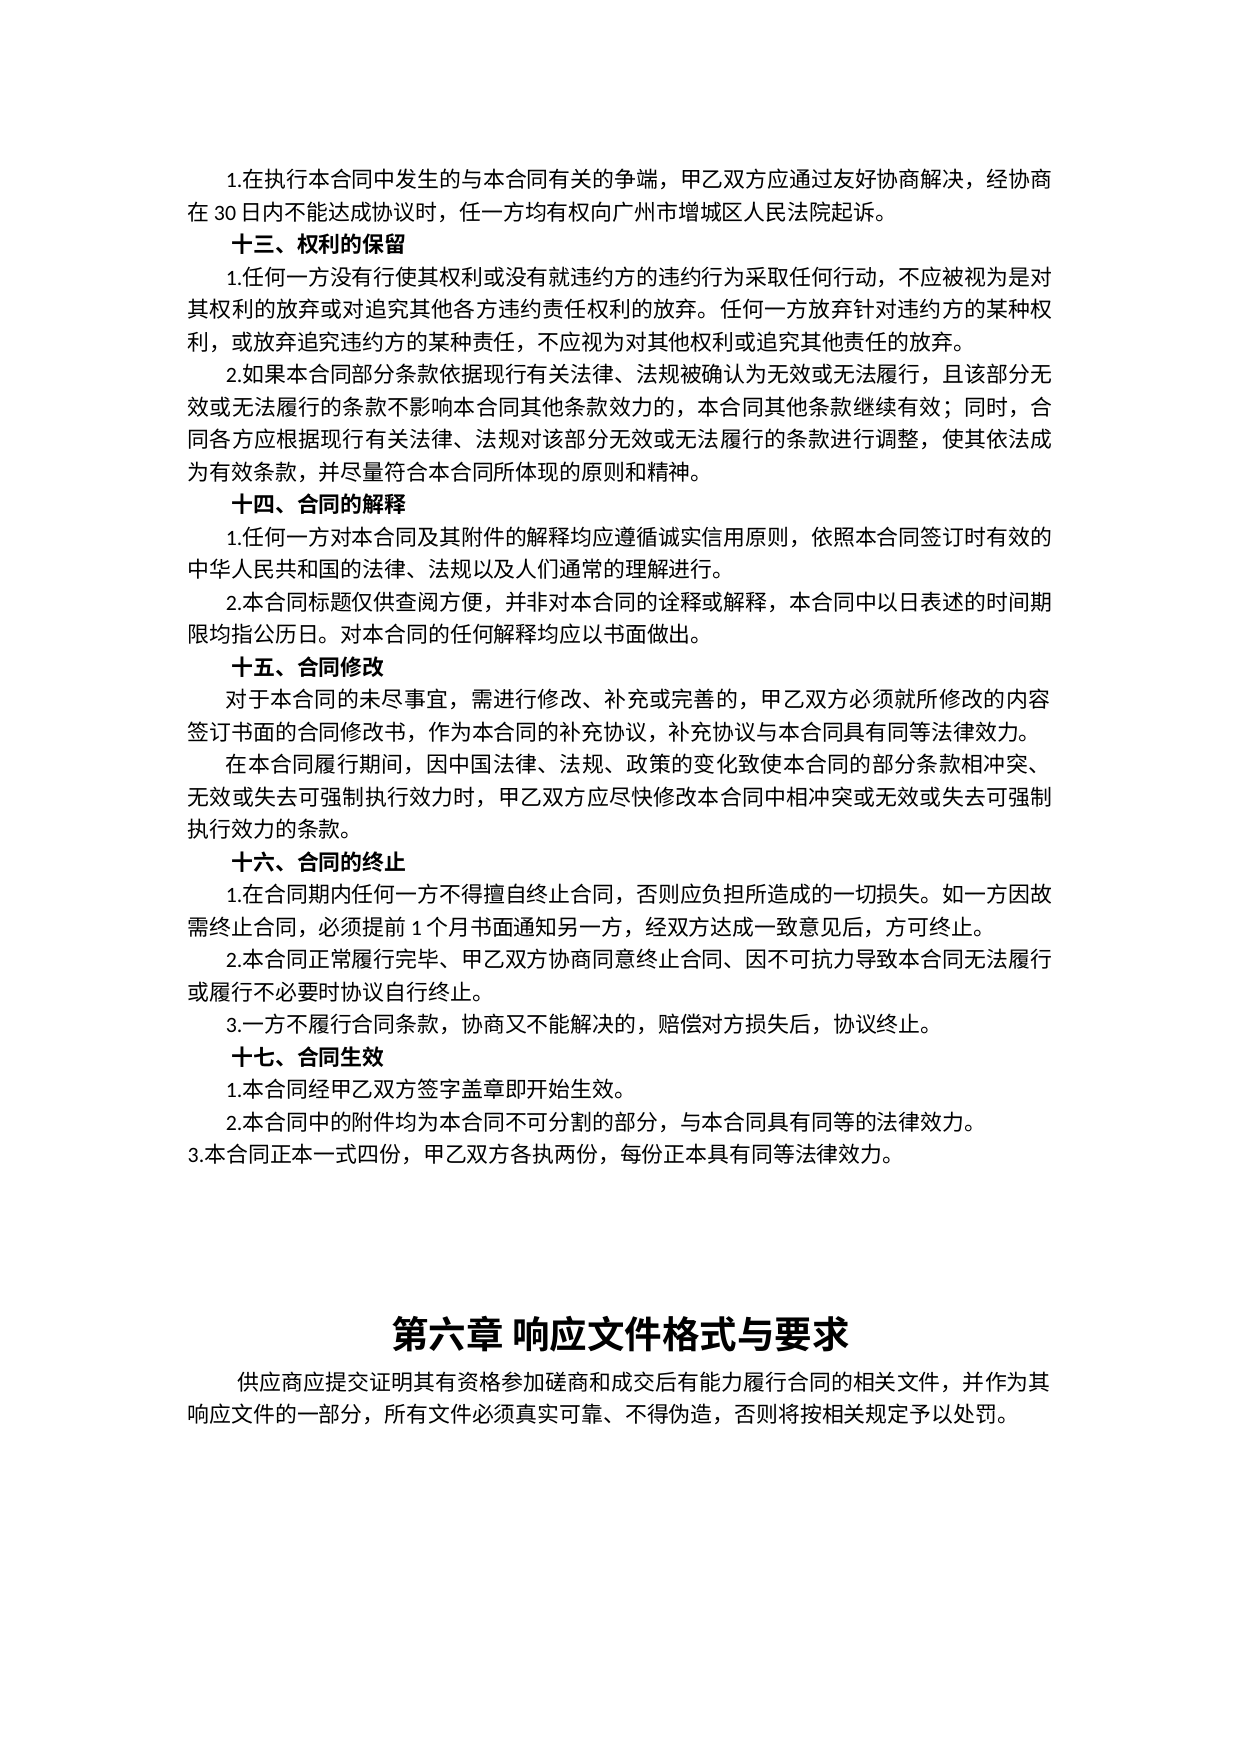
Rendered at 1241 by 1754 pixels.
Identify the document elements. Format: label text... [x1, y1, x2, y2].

text 供应商应提交证明其有资格参加磋商和成交后有能力履行合同的相关文件，并作为其响应文件的一部分，所有文件必须真实可靠、不得伪造，否则将按相关规定予以处罚。 [187, 1364, 1053, 1429]
text 第六章 响应文件格式与要求 [187, 1299, 1053, 1364]
text 十六、合同的终止 [187, 844, 1053, 877]
text 2.本合同正常履行完毕、甲乙双方协商同意终止合同、因不可抗力导致本合同无法履行或履行不必要时协议自行终止。 [187, 942, 1053, 1007]
text 1.在合同期内任何一方不得擅自终止合同，否则应负担所造成的一切损失。如一方因故需终止合同，必须提前1个月书面通知另一方，经双方达成一致意见后，方可终止。 [187, 877, 1053, 942]
text 3.一方不履行合同条款，协商又不能解决的，赔偿对方损失后，协议终止。 [187, 1007, 1053, 1039]
text 1.在执行本合同中发生的与本合同有关的争端，甲乙双方应通过友好协商解决，经协商在30日内不能达成协议时，任一方均有权向广州市增城区人民法院起诉。 [187, 162, 1053, 227]
text 2.本合同标题仅供查阅方便，并非对本合同的诠释或解释，本合同中以日表述的时间期限均指公历日。对本合同的任何解释均应以书面做出。 [187, 584, 1053, 649]
text 十四、合同的解释 [187, 487, 1053, 519]
text 3.本合同正本一式四份，甲乙双方各执两份，每份正本具有同等法律效力。 [187, 1137, 1053, 1169]
text 1.任何一方对本合同及其附件的解释均应遵循诚实信用原则，依照本合同签订时有效的中华人民共和国的法律、法规以及人们通常的理解进行。 [187, 519, 1053, 584]
text 十三、权利的保留 [187, 227, 1053, 259]
text 2.如果本合同部分条款依据现行有关法律、法规被确认为无效或无法履行，且该部分无效或无法履行的条款不影响本合同其他条款效力的，本合同其他条款继续有效；同时，合同各方应根据现行有关法律、法规对该部分无效或无法履行的条款进行调整，使其依法成为有效条款，并尽量符合本合同所体现的原则和精神。 [187, 357, 1053, 487]
text 十五、合同修改 [187, 649, 1053, 682]
text 对于本合同的未尽事宜，需进行修改、补充或完善的，甲乙双方必须就所修改的内容签订书面的合同修改书，作为本合同的补充协议，补充协议与本合同具有同等法律效力。 [187, 682, 1053, 747]
text 在本合同履行期间，因中国法律、法规、政策的变化致使本合同的部分条款相冲突、无效或失去可强制执行效力时，甲乙双方应尽快修改本合同中相冲突或无效或失去可强制执行效力的条款。 [187, 747, 1053, 844]
text 1.任何一方没有行使其权利或没有就违约方的违约行为采取任何行动，不应被视为是对其权利的放弃或对追究其他各方违约责任权利的放弃。任何一方放弃针对违约方的某种权利，或放弃追究违约方的某种责任，不应视为对其他权利或追究其他责任的放弃。 [187, 259, 1053, 357]
text 2.本合同中的附件均为本合同不可分割的部分，与本合同具有同等的法律效力。 [187, 1104, 1053, 1137]
text 十七、合同生效 [187, 1039, 1053, 1072]
text 1.本合同经甲乙双方签字盖章即开始生效。 [187, 1072, 1053, 1104]
